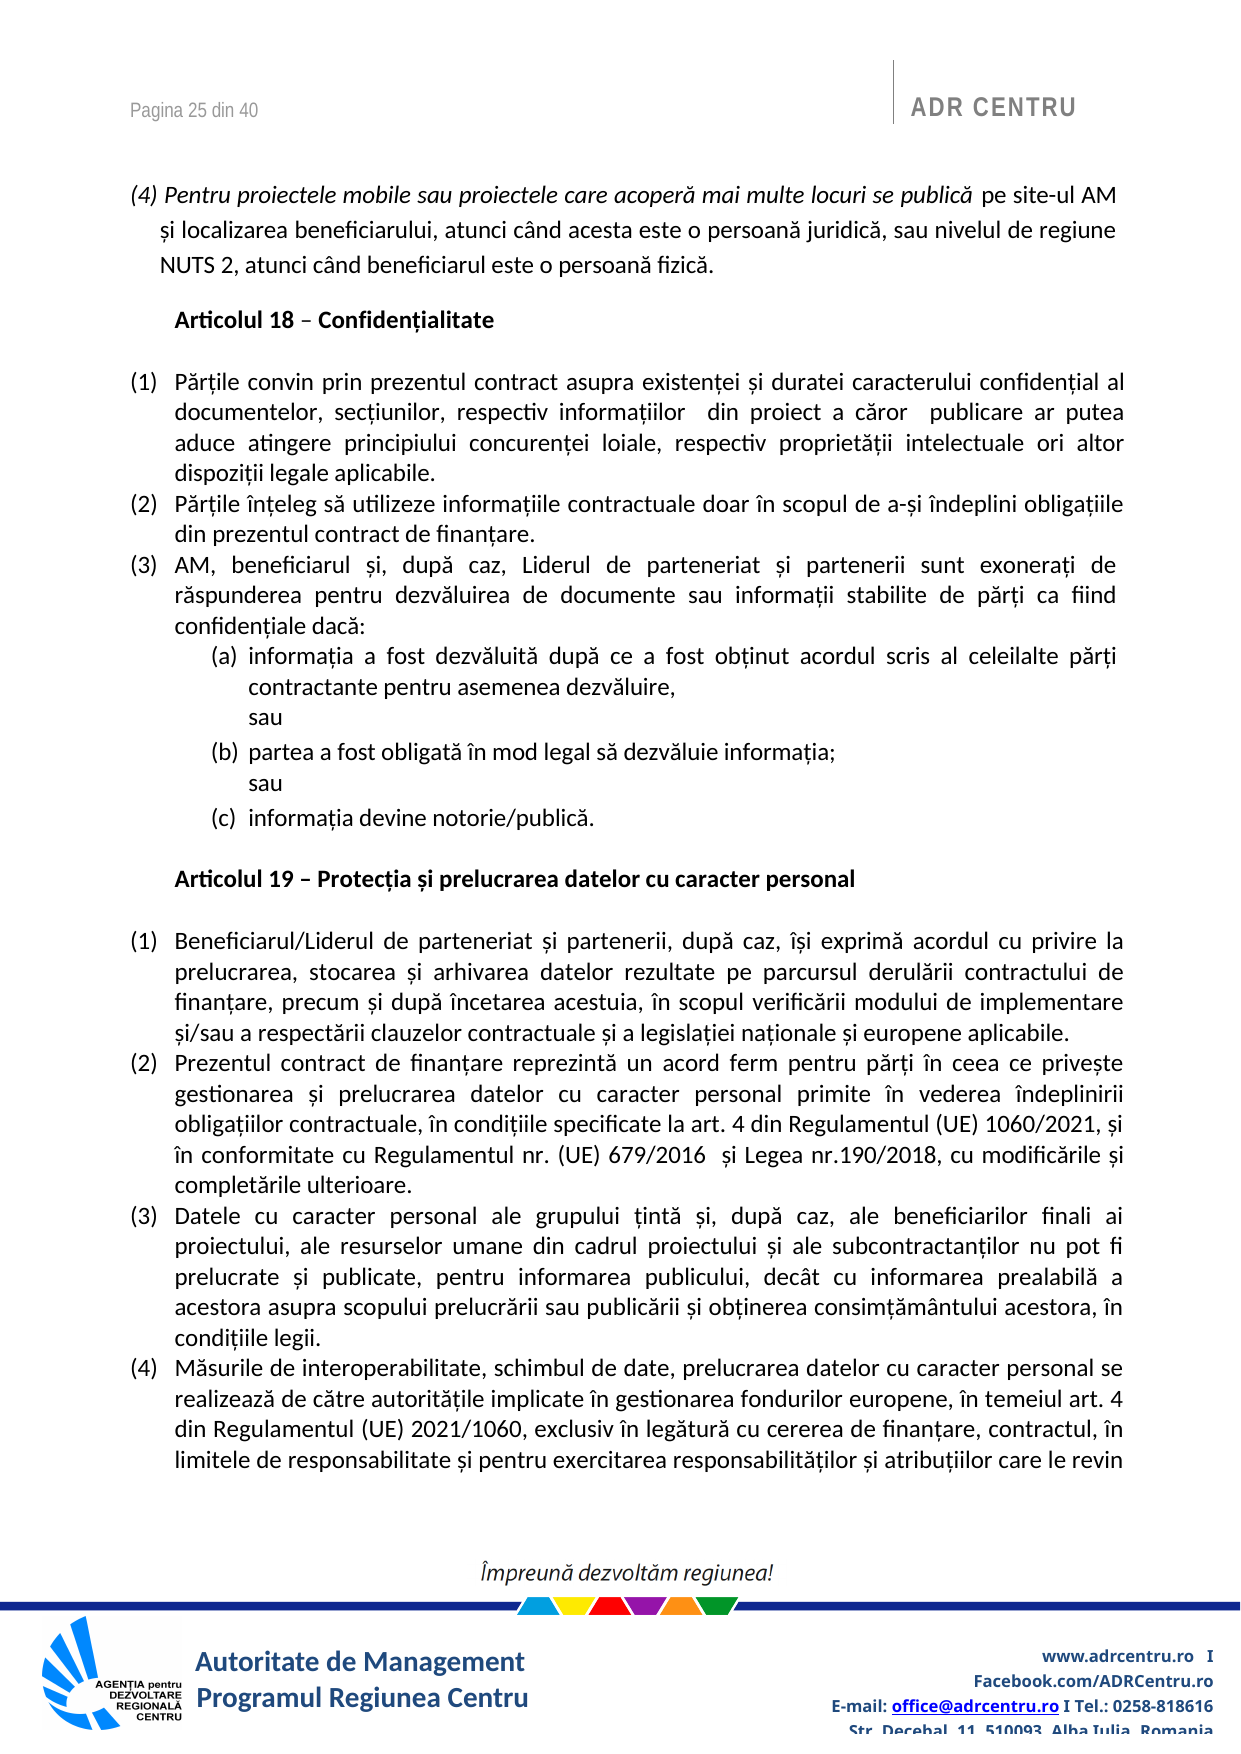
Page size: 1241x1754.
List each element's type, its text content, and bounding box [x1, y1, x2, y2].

list partea a fost obligată în mod legal să dezvăluie informația; [211, 736, 1117, 767]
text Articolul 18 – Confidențialitate [174, 304, 1125, 335]
picture [0, 1597, 526, 1615]
list AM, beneficiarul și, după caz, Liderul de parteneriat și partenerii sunt exonerați de răspunderea pentru dezvăluirea de documente sau informații stabilite de părți ca fiind confidențiale dacă: [130, 549, 1117, 640]
list Prezentul contract de finanțare reprezintă un acord ferm pentru părți în ceea ce privește gestionarea și prelucrarea datelor cu caracter personal primite în vederea îndeplinirii obligațiilor contractuale, în condițiile specificate la art. 4 din Regulamentul (UE) 1060/2021, și în conformitate cu Regulamentul nr. (UE) 679/2016 și Legea nr.190/2018, cu modificările și completările ulterioare. [130, 1047, 1125, 1200]
list informația a fost dezvăluită după ce a fost obținut acordul scris al celeilalte părți contractante pentru asemenea dezvăluire, [211, 640, 1117, 701]
list sau [248, 767, 1117, 797]
list (4) Pentru proiectele mobile sau proiectele care acoperă mai multe locuri se publică pe site-ul AM și localizarea beneficiarului, atunci când acesta este o persoană juridică, sau nivelul de regiune NUTS 2, atunci când beneficiarul este o persoană fizică. [130, 179, 1117, 279]
picture [467, 1559, 786, 1586]
list Părțile convin prin prezentul contract asupra existenței și duratei caracterului confidențial al documentelor, secțiunilor, respectiv informațiilor din proiect a căror publicare ar putea aduce atingere principiului concurenței loiale, respectiv proprietății intelectuale ori altor dispoziții legale aplicabile. [130, 366, 1125, 488]
list informația devine notorie/publică. [211, 802, 1117, 832]
text Articolul 19 – Protecția și prelucrarea datelor cu caracter personal [174, 863, 1125, 894]
list Beneficiarul/Liderul de parteneriat și partenerii, după caz, își exprimă acordul cu privire la prelucrarea, stocarea și arhivarea datelor rezultate pe parcursul derulării contractului de finanțare, precum și după încetarea acestuia, în scopul verificării modului de implementare și/sau a respectării clauzelor contractuale și a legislației naționale și europene aplicabile. [130, 925, 1125, 1047]
list sau [248, 701, 1117, 732]
picture [42, 1616, 182, 1730]
list Părțile înțeleg să utilizeze informațiile contractuale doar în scopul de a-și îndeplini obligațiile din prezentul contract de finanțare. [130, 488, 1125, 549]
list Datele cu caracter personal ale grupului țintă și, după caz, ale beneficiarilor finali ai proiectului, ale resurselor umane din cadrul proiectului și ale subcontractanților nu pot fi prelucrate și publicate, pentru informarea publicului, decât cu informarea prealabilă a acestora asupra scopului prelucrării sau publicării și obținerea consimțământului acestora, în condițiile legii. [130, 1200, 1125, 1352]
picture [550, 1597, 1241, 1615]
